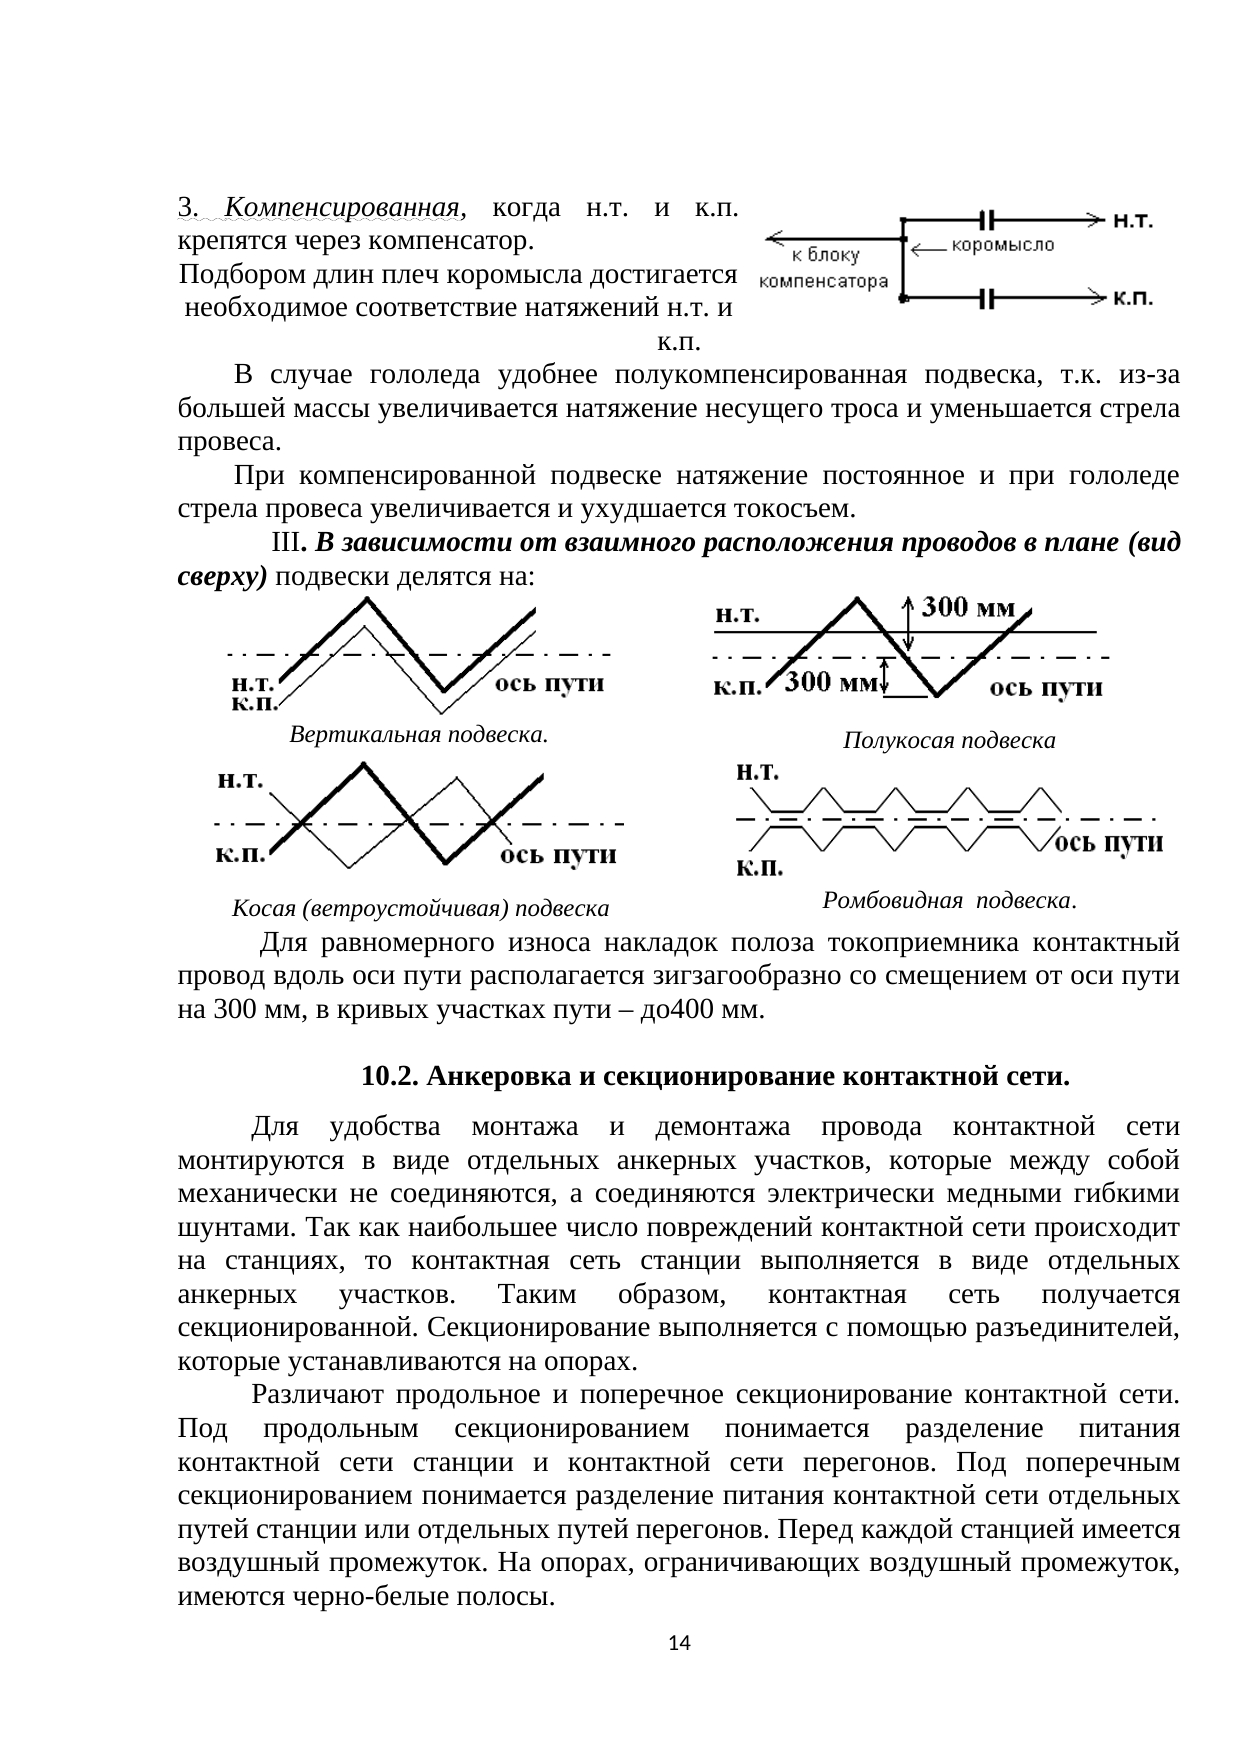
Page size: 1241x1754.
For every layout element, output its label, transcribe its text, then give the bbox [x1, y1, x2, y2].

text В случае гололеда удобнее полукомпенсированная подвеска, т.к. из-за большей массы увеличивается натяжение несущего троса и уменьшается стрела провеса. [177, 356, 1181, 457]
picture [733, 757, 1166, 886]
text 3. Компенсированная, когда н.т. и к.п. крепятся через компенсатор. [177, 189, 1181, 256]
text Подбором длин плеч коромысла достигается необходимое соответствие натяжений н.т. и к.п. [177, 256, 1181, 356]
table_cell Ромбовидная подвеска. [651, 756, 1171, 924]
table_header Вертикальная подвеска. [187, 591, 651, 756]
table_cell Косая (ветроустойчивая) подвеска [187, 756, 651, 924]
picture [712, 592, 1110, 726]
picture [227, 592, 611, 720]
text При компенсированной подвеске натяжение постоянное и при гололеде стрела провеса увеличивается и ухудшается токосъем. [177, 457, 1181, 524]
picture [214, 757, 624, 894]
table_header Полукосая подвеска [651, 591, 1171, 756]
text Для равномерного износа накладок полоза токоприемника контактный провод вдоль оси пути располагается зигзагообразно со смещением от оси пути на 300 мм, в кривых участках пути – до400 мм. [177, 924, 1181, 1024]
text III. В зависимости от взаимного расположения проводов в плане (вид сверху) подвески делятся на: [177, 524, 1181, 591]
text Различают продольное и поперечное секционирование контактной сети. Под продольным секционированием понимается разделение питания контактной сети станции и контактной сети перегонов. Под поперечным секционированием понимается разделение питания контактной сети отдельных путей станции или отдельных путей перегонов. Перед каждой станцией имеется воздушный промежуток. На опорах, ограничивающих воздушный промежуток, имеются черно-белые полосы. [177, 1377, 1181, 1611]
text Для удобства монтажа и демонтажа провода контактной сети монтируются в виде отдельных анкерных участков, которые между собой механически не соединяются, а соединяются электрически медными гибкими шунтами. Так как наибольшее число повреждений контактной сети происходит на станциях, то контактная сеть станции выполняется в виде отдельных анкерных участков. Таким образом, контактная сеть получается секционированной. Секционирование выполняется с помощью разъединителей, которые устанавливаются на опорах. [177, 1108, 1181, 1377]
picture [758, 198, 1174, 322]
text 10.2. Анкеровка и секционирование контактной сети. [177, 1058, 1181, 1091]
